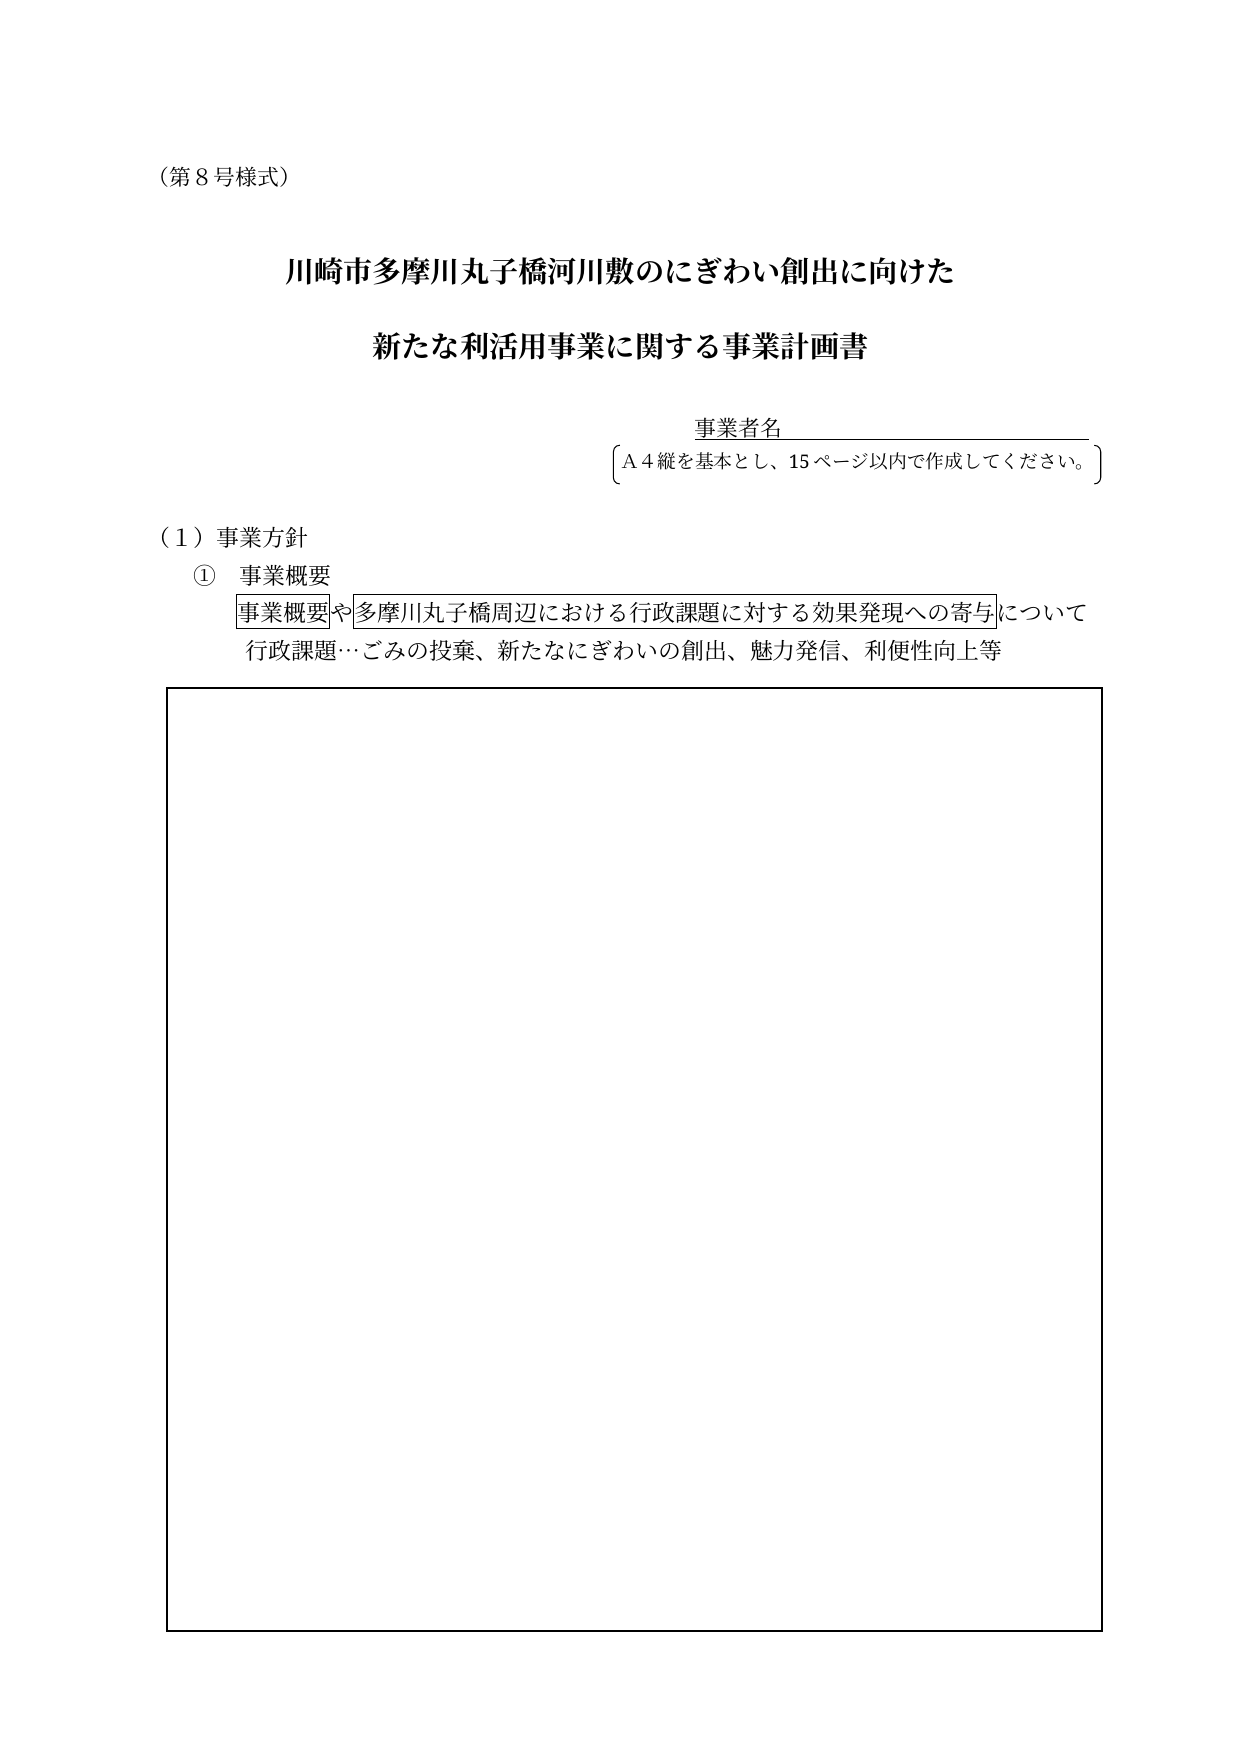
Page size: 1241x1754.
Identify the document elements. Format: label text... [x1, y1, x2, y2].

text （第８号様式） [148, 157, 1092, 194]
text 川崎市多摩川丸子橋河川敷のにぎわい創出に向けた [148, 232, 1092, 307]
list 行政課題…ごみの投棄、新たなにぎわいの創出、魅力発信、利便性向上等 [223, 631, 1092, 668]
text ① 事業概要 [148, 556, 1092, 593]
text 事業者名 [148, 412, 1092, 443]
text 新たな利活用事業に関する事業計画書 [148, 307, 1092, 382]
text （１）事業方針 [148, 518, 1092, 556]
text 事業概要や多摩川丸子橋周辺における行政課題に対する効果発現への寄与について [213, 593, 1092, 631]
